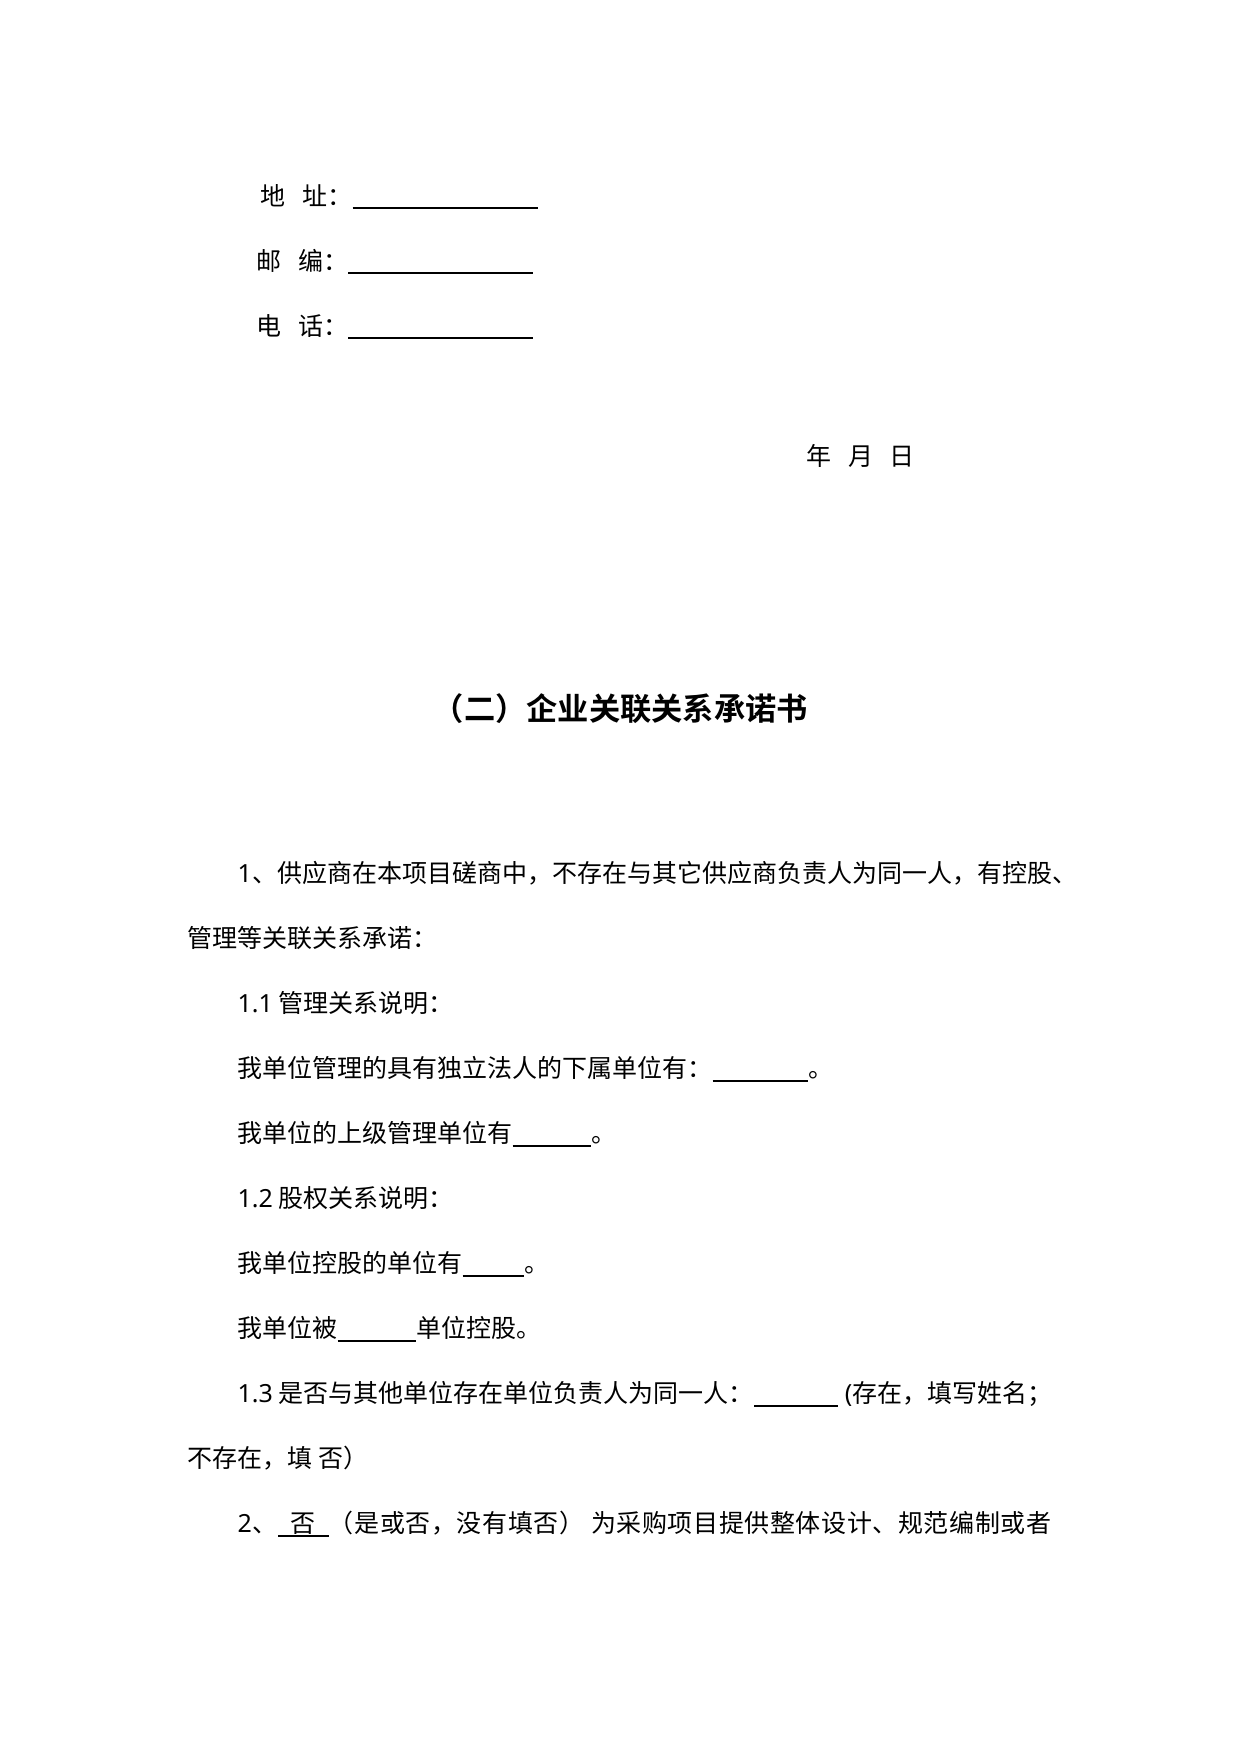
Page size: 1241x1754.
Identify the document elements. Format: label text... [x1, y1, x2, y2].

text 1、供应商在本项目磋商中，不存在与其它供应商负责人为同一人，有控股、管理等关联关系承诺： [187, 839, 1053, 969]
text 年 月 日 [256, 422, 1053, 487]
text 我单位管理的具有独立法人的下属单位有： 。 [187, 1034, 1053, 1099]
text 邮 编： [256, 227, 1053, 292]
text 电 话： [256, 292, 1053, 357]
text 1.3是否与其他单位存在单位负责人为同一人： (存在，填写姓名；不存在，填 否） [187, 1359, 1053, 1489]
text 我单位的上级管理单位有 。 [187, 1099, 1053, 1164]
text 1.1管理关系说明： [187, 969, 1053, 1034]
text 1.2股权关系说明： [187, 1164, 1053, 1229]
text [187, 1489, 1053, 1554]
text （二）企业关联关系承诺书 [187, 674, 1053, 739]
text 我单位被 单位控股。 [187, 1294, 1053, 1359]
text 我单位控股的单位有 。 [187, 1229, 1053, 1294]
text 地 址： [261, 162, 1053, 227]
